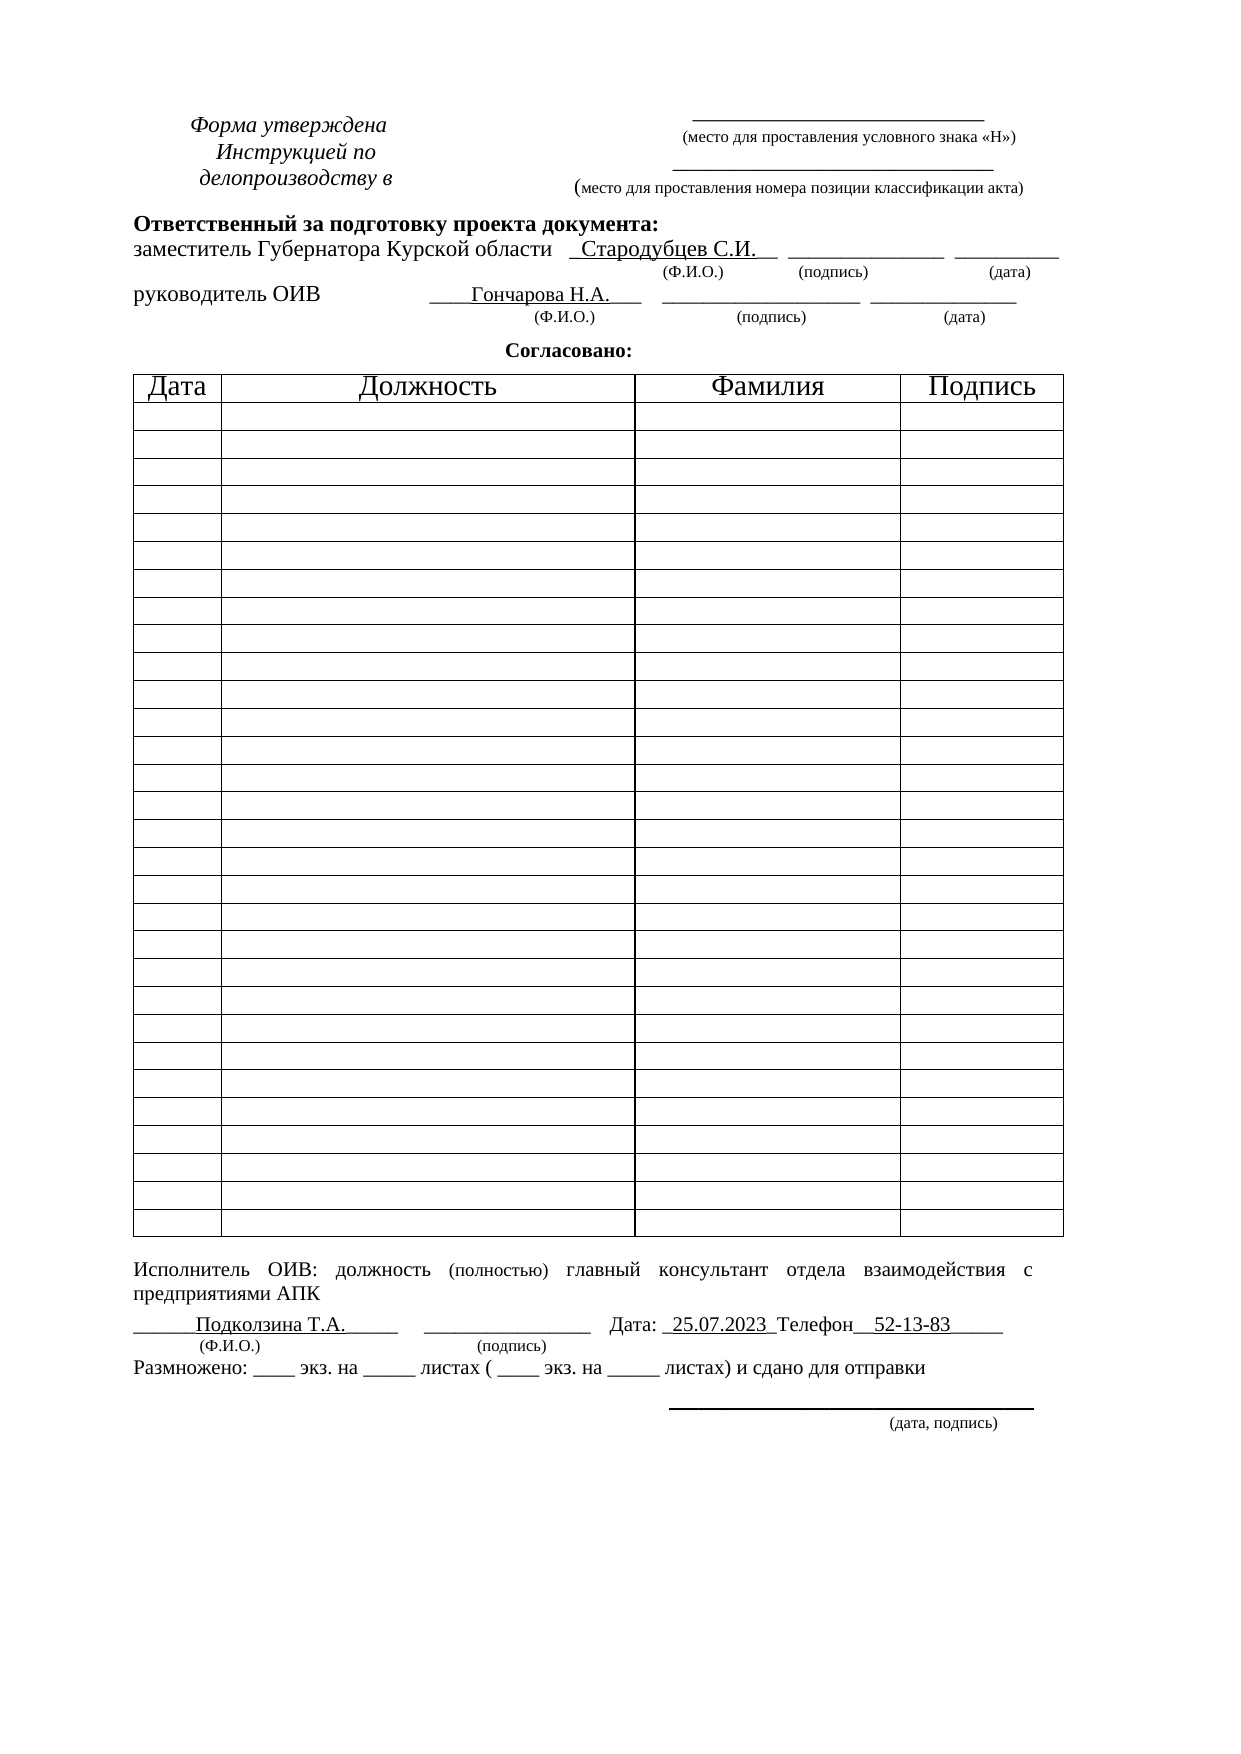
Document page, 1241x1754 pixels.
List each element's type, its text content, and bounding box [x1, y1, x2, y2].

table_cell [636, 514, 900, 541]
table_cell [134, 403, 221, 430]
table_cell [636, 904, 900, 930]
table_cell [636, 681, 900, 708]
table_cell [222, 1182, 634, 1208]
table_cell [901, 1015, 1063, 1042]
table_cell [134, 1154, 221, 1181]
text Исполнитель ОИВ: должность (полностью) главный консультант отдела взаимодействия с предприятиями АПК [133, 1256, 1034, 1304]
table_cell [901, 1154, 1063, 1181]
text (Ф.И.О.) (подпись) (дата) [133, 261, 1034, 281]
table_cell [134, 931, 221, 958]
table_cell [901, 1098, 1063, 1125]
table_cell [134, 848, 221, 875]
table_cell [222, 959, 634, 986]
table_cell [901, 403, 1063, 430]
table_cell [636, 959, 900, 986]
table_cell [134, 431, 221, 457]
table_cell [222, 1154, 634, 1181]
table_cell [222, 1126, 634, 1153]
table_cell [636, 1154, 900, 1181]
table_cell [901, 765, 1063, 791]
table_cell [636, 792, 900, 819]
table_cell [636, 1070, 900, 1097]
table_cell [636, 459, 900, 485]
table_cell [134, 514, 221, 541]
table_cell [901, 848, 1063, 875]
table_cell [901, 625, 1063, 652]
table_cell [134, 598, 221, 624]
table_cell [901, 792, 1063, 819]
table_cell [636, 1210, 900, 1236]
table_cell [222, 653, 634, 680]
table_cell [222, 904, 634, 930]
table_header Должность [222, 375, 634, 402]
table_cell [901, 931, 1063, 958]
table_cell [636, 1182, 900, 1208]
table_cell [636, 403, 900, 430]
table_cell [222, 486, 634, 513]
table_cell [222, 820, 634, 847]
table_header Дата [134, 375, 221, 402]
table_cell [134, 681, 221, 708]
text Размножено: ____ экз. на _____ листах ( ____ экз. на _____ листах) и сдано для отправки [133, 1355, 1034, 1379]
table_cell [222, 542, 634, 569]
table_cell [222, 709, 634, 736]
text ______Подколзина Т.А._____ ________________ Дата: _25.07.2023_Телефон__52-13-83_____ [133, 1312, 1034, 1336]
table_cell [222, 765, 634, 791]
table_cell [901, 486, 1063, 513]
table_cell [222, 1043, 634, 1069]
table_cell [222, 792, 634, 819]
table_cell [134, 876, 221, 902]
table_cell [901, 598, 1063, 624]
table_cell [636, 1043, 900, 1069]
table_cell [901, 1182, 1063, 1208]
table_cell [636, 848, 900, 875]
table_cell [901, 1126, 1063, 1153]
table_cell [134, 1210, 221, 1236]
table_cell [901, 1210, 1063, 1236]
table_cell [134, 1126, 221, 1153]
table_cell [636, 765, 900, 791]
text _________________________ [103, 1379, 1034, 1413]
table_cell [222, 848, 634, 875]
table_cell [636, 931, 900, 958]
table_cell [222, 570, 634, 597]
table_cell [134, 959, 221, 986]
table_cell [901, 459, 1063, 485]
table_cell [222, 625, 634, 652]
table_cell [901, 987, 1063, 1014]
table_cell [636, 1098, 900, 1125]
table_cell [901, 904, 1063, 930]
table_cell [134, 737, 221, 763]
table_cell [222, 1098, 634, 1125]
table_cell [636, 1126, 900, 1153]
table_cell [901, 1043, 1063, 1069]
table_header Подпись [901, 375, 1063, 402]
text (место для проставления условного знака «Н») [664, 123, 1034, 148]
table_cell [636, 598, 900, 624]
table_cell [134, 486, 221, 513]
table_cell [222, 681, 634, 708]
table_cell [901, 709, 1063, 736]
text Согласовано: [103, 338, 1034, 362]
table_cell [901, 1070, 1063, 1097]
table_cell [134, 820, 221, 847]
table_cell [134, 625, 221, 652]
table_cell [134, 1015, 221, 1042]
table_cell [901, 681, 1063, 708]
table_cell [222, 514, 634, 541]
table_cell [636, 737, 900, 763]
table_cell [901, 959, 1063, 986]
table_cell [134, 904, 221, 930]
text (Ф.И.О.) (подпись) [103, 1336, 1034, 1355]
table_cell [222, 598, 634, 624]
table_cell [222, 1210, 634, 1236]
table_cell [134, 987, 221, 1014]
table_cell [134, 1070, 221, 1097]
table_cell [636, 570, 900, 597]
table_cell [134, 542, 221, 569]
table_cell [901, 570, 1063, 597]
table_cell [636, 987, 900, 1014]
text (Ф.И.О.) (подпись) (дата) [133, 307, 1034, 326]
table_cell [134, 1043, 221, 1069]
table_cell [636, 653, 900, 680]
table_cell [901, 431, 1063, 457]
table_cell [901, 876, 1063, 902]
table_cell [134, 1098, 221, 1125]
text ___________________________________ [483, 103, 1034, 123]
table_cell [636, 431, 900, 457]
table_cell [222, 1070, 634, 1097]
table_cell [222, 431, 634, 457]
table_cell [134, 765, 221, 791]
table_cell [222, 403, 634, 430]
table_cell [636, 625, 900, 652]
table_cell [134, 1182, 221, 1208]
table_cell [134, 653, 221, 680]
table_cell [222, 987, 634, 1014]
table_cell [222, 876, 634, 902]
table_header Фамилия [636, 375, 900, 402]
table_cell [134, 709, 221, 736]
table_cell [636, 1015, 900, 1042]
text (дата, подпись) [103, 1413, 1034, 1432]
table_cell [901, 542, 1063, 569]
table_cell [636, 486, 900, 513]
table_cell [222, 931, 634, 958]
table_cell [901, 514, 1063, 541]
table_cell [901, 820, 1063, 847]
table_cell [134, 570, 221, 597]
table_cell [636, 820, 900, 847]
table_cell [222, 459, 634, 485]
table_cell [636, 542, 900, 569]
table_cell [134, 792, 221, 819]
table_cell [901, 653, 1063, 680]
table_cell [901, 737, 1063, 763]
text руководитель ОИВ ____Гончарова Н.А.___ ___________________ ______________ [133, 281, 1034, 307]
table_cell [222, 1015, 634, 1042]
table_cell [636, 876, 900, 902]
text заместитель Губернатора Курской области _Стародубцев С.И.__ _______________ __________ [133, 236, 1078, 261]
table_cell [222, 737, 634, 763]
table_cell [636, 709, 900, 736]
table_cell [134, 459, 221, 485]
text Ответственный за подготовку проекта документа: [133, 210, 1034, 236]
text ____________________________ [483, 148, 1034, 174]
text (место для проставления номера позиции классификации акта) [483, 174, 1034, 198]
